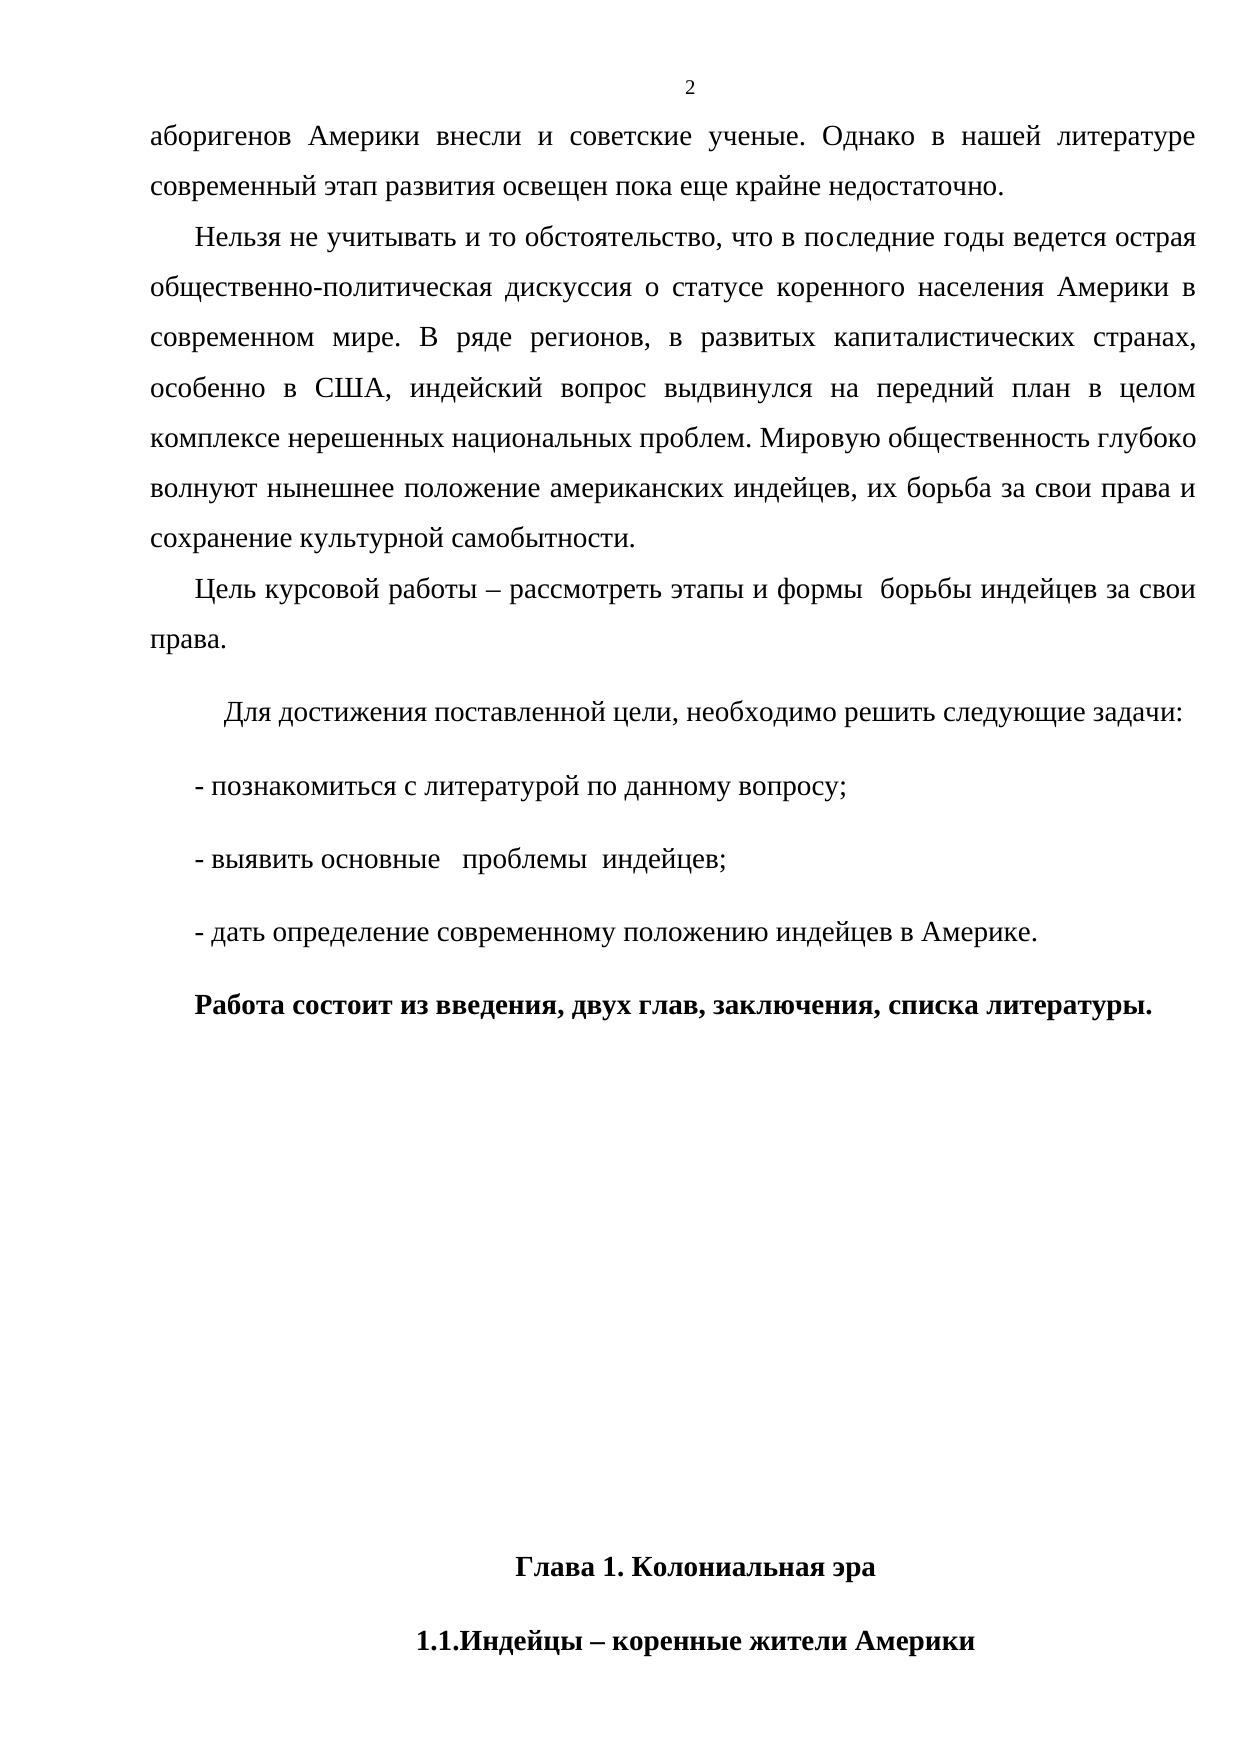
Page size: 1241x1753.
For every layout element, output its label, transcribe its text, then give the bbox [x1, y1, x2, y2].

text - дать определение современному положению индейцев в Америке. [150, 914, 1197, 948]
text Нельзя не учитывать и то обстоятельство, что в последние годы ведется острая общественно-политическая дискуссия о статусе коренного населения Америки в современном мире. В ряде регионов, в развитых капиталистических странах, особенно в США, индейский вопрос выдвинулся на передний план в целом комплексе нерешенных национальных проблем. Мировую общественность глубоко волнуют нынешнее положение американских индейцев, их борьба за свои права и сохранение культурной самобытности. [150, 219, 1197, 554]
text - познакомиться с литературой по данному вопросу; [150, 768, 1197, 801]
text Глава 1. Колониальная эра [150, 1549, 1197, 1583]
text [150, 118, 1197, 202]
text Цель курсовой работы – рассмотреть этапы и формы борьбы индейцев за свои права. [150, 571, 1197, 655]
text Для достижения поставленной цели, необходимо решить следующие задачи: [150, 694, 1197, 728]
text - выявить основные проблемы индейцев; [150, 841, 1197, 874]
text 1.1.Индейцы – коренные жители Америки [150, 1623, 1197, 1656]
text Работа состоит из введения, двух глав, заключения, списка литературы. [150, 987, 1197, 1021]
